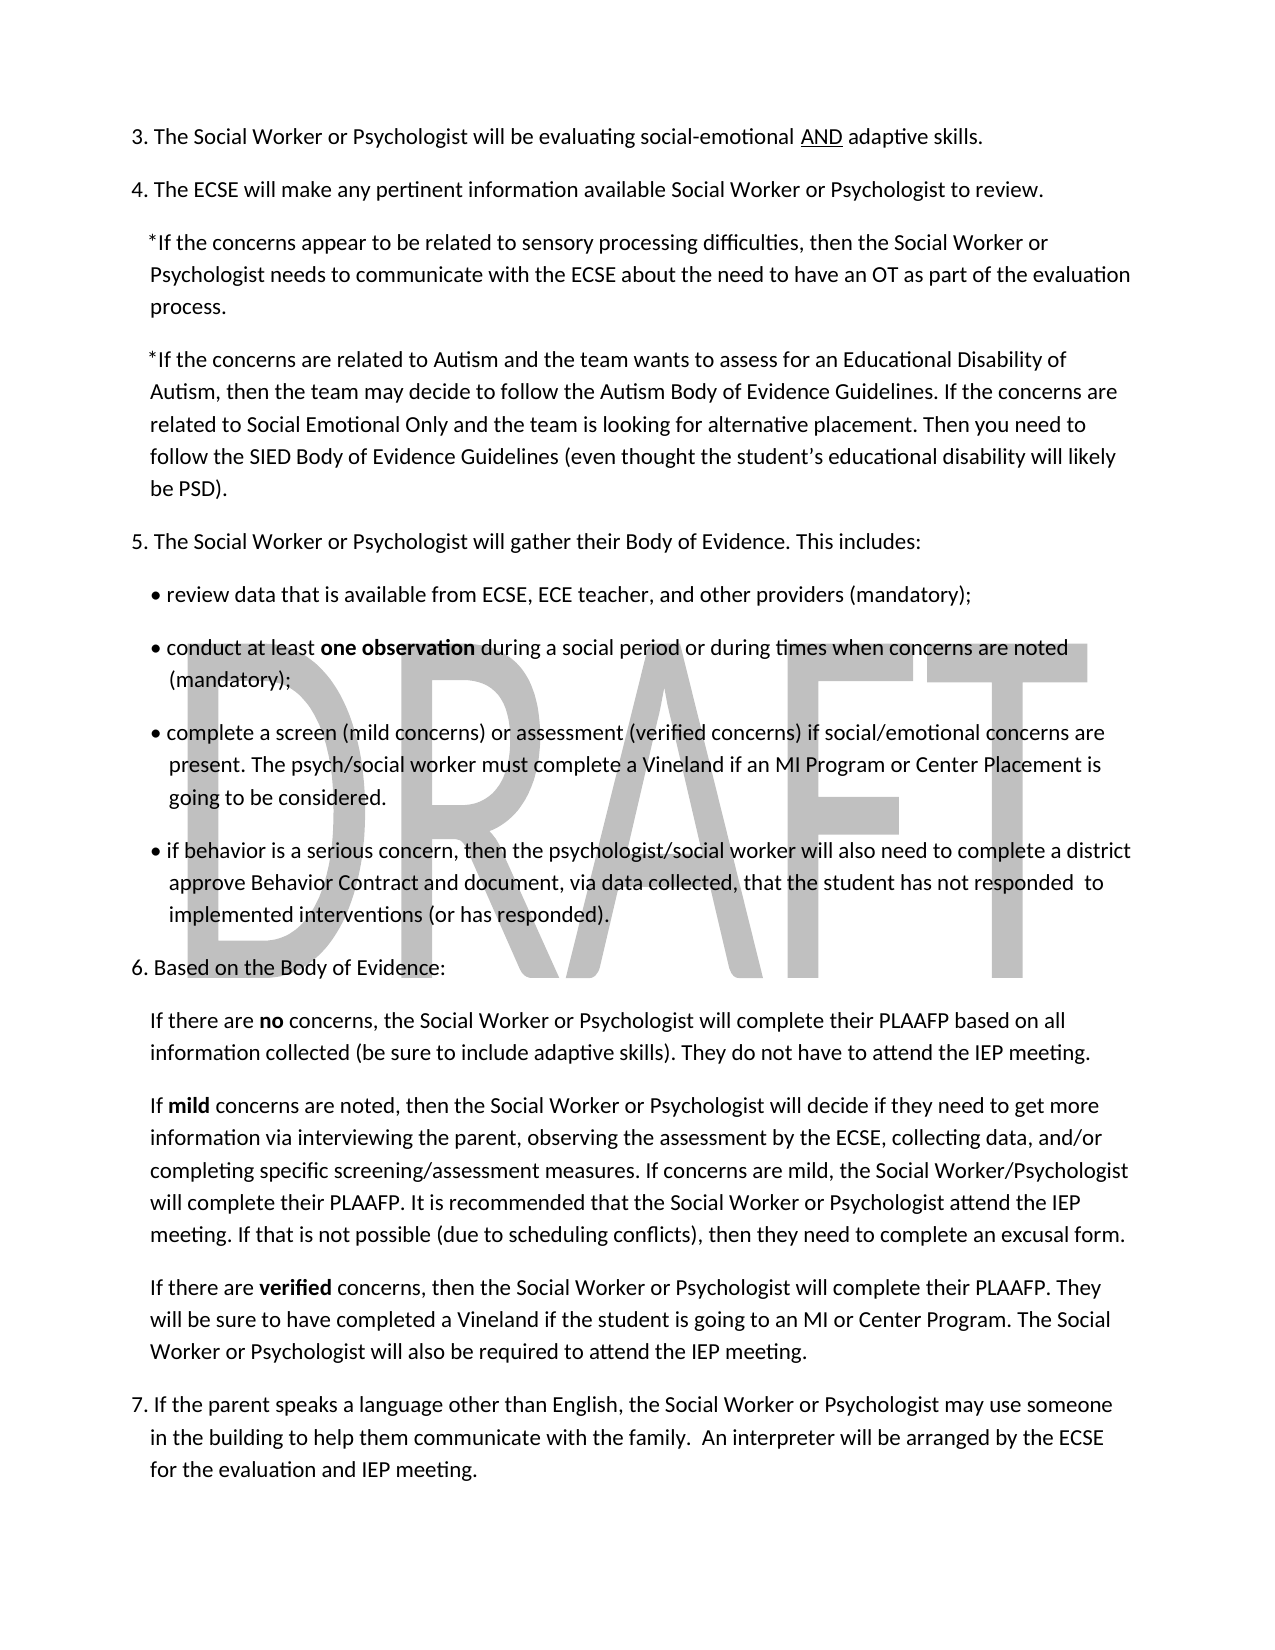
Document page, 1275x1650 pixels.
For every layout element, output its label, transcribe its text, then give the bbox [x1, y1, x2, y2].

text • if behavior is a serious concern, then the psychologist/social worker will also need to complete a district approve Behavior Contract and document, via data collected, that the student has not responded to implemented interventions (or has responded). [150, 836, 1134, 928]
text If there are no concerns, the Social Worker or Psychologist will complete their PLAAFP based on all information collected (be sure to include adaptive skills). They do not have to attend the IEP meeting. [150, 1006, 1134, 1066]
text 4. The ECSE will make any pertinent information available Social Worker or Psychologist to review. [131, 175, 1134, 203]
text • conduct at least one observation during a social period or during times when concerns are noted (mandatory); [150, 633, 1134, 693]
text If mild concerns are noted, then the Social Worker or Psychologist will decide if they need to get more information via interviewing the parent, observing the assessment by the ECSE, collecting data, and/or completing specific screening/assessment measures. If concerns are mild, the Social Worker/Psychologist will complete their PLAAFP. It is recommended that the Social Worker or Psychologist attend the IEP meeting. If that is not possible (due to scheduling conflicts), then they need to complete an excusal form. [150, 1091, 1134, 1248]
text • review data that is available from ECSE, ECE teacher, and other providers (mandatory); [150, 580, 1134, 608]
text If there are verified concerns, then the Social Worker or Psychologist will complete their PLAAFP. They will be sure to have completed a Vineland if the student is going to an MI or Center Program. The Social Worker or Psychologist will also be required to attend the IEP meeting. [150, 1273, 1134, 1366]
text 5. The Social Worker or Psychologist will gather their Body of Evidence. This includes: [131, 527, 1134, 555]
text 6. Based on the Body of Evidence: [131, 953, 1134, 981]
text *If the concerns are related to Autism and the team wants to assess for an Educational Disability of Autism, then the team may decide to follow the Autism Body of Evidence Guidelines. If the concerns are related to Social Emotional Only and the team is looking for alternative placement. Then you need to follow the SIED Body of Evidence Guidelines (even thought the student’s educational disability will likely be PSD). [131, 345, 1134, 502]
text 3. The Social Worker or Psychologist will be evaluating social-emotional AND adaptive skills. [131, 122, 1134, 150]
text • complete a screen (mild concerns) or assessment (verified concerns) if social/emotional concerns are present. The psych/social worker must complete a Vineland if an MI Program or Center Placement is going to be considered. [150, 718, 1134, 811]
text *If the concerns appear to be related to sensory processing difficulties, then the Social Worker or Psychologist needs to communicate with the ECSE about the need to have an OT as part of the evaluation process. [131, 228, 1134, 320]
text 7. If the parent speaks a language other than English, the Social Worker or Psychologist may use someone in the building to help them communicate with the family. An interpreter will be arranged by the ECSE for the evaluation and IEP meeting. [131, 1391, 1134, 1483]
